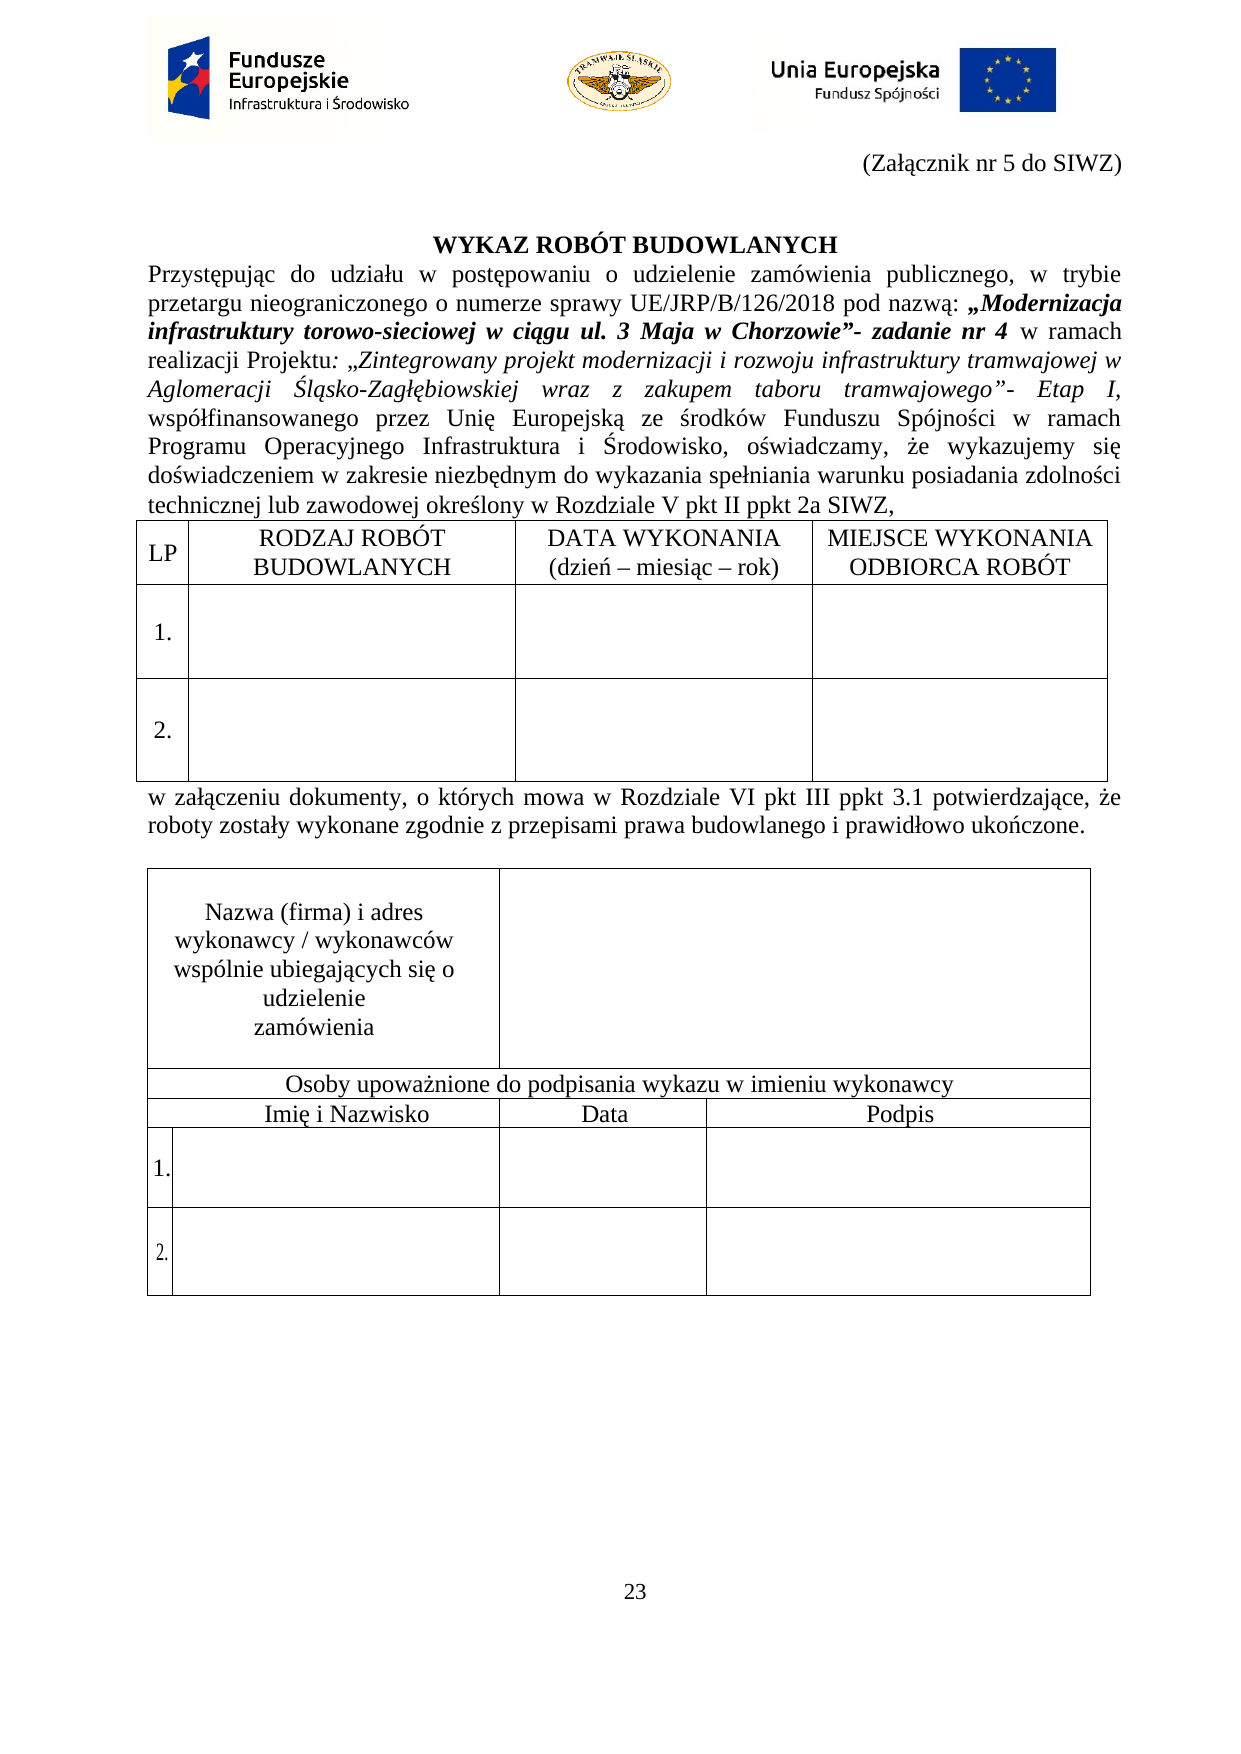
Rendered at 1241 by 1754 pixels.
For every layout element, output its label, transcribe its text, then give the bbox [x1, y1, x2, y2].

table_cell [707, 1208, 1090, 1295]
table_cell [813, 585, 1107, 678]
table_cell [516, 585, 812, 678]
table_cell [500, 1128, 706, 1207]
table_cell [173, 1128, 499, 1207]
table_cell [707, 1128, 1090, 1207]
picture [147, 15, 429, 140]
table_header DATA WYKONANIA (dzień – miesiąc – rok) [516, 521, 812, 583]
table_cell [500, 1208, 706, 1295]
table_cell 1. [137, 585, 188, 678]
subtitle WYKAZ ROBÓT BUDOWLANYCH [148, 230, 1122, 259]
picture [567, 51, 671, 111]
table_header LP [137, 521, 188, 583]
table_cell Imię i Nazwisko [148, 1099, 499, 1127]
table_cell [173, 1208, 499, 1295]
table_cell Osoby upoważnione do podpisania wykazu w imieniu wykonawcy [148, 1069, 1090, 1098]
picture [750, 26, 1077, 133]
text Przystępując do udziału w postępowaniu o udzielenie zamówienia publicznego, w trybie przetargu nieograniczonego o numerze sprawy UE/JRP/B/126/2018 pod nazwą: „Modernizacja infrastruktury torowo-sieciowej w ciągu ul. 3 Maja w Chorzowie”- zadanie nr 4 w ramach realizacji Projektu: „Zintegrowany projekt modernizacji i rozwoju infrastruktury tramwajowej w Aglomeracji Śląsko-Zagłębiowskiej wraz z zakupem taboru tramwajowego”- Etap I, współfinansowanego przez Unię Europejską ze środków Funduszu Spójności w ramach Programu Operacyjnego Infrastruktura i Środowisko, oświadczamy, że wykazujemy się doświadczeniem w zakresie niezbędnym do wykazania spełniania warunku posiadania zdolności technicznej lub zawodowej określony w Rozdziale V pkt II ppkt 2a SIWZ, [148, 259, 1122, 519]
table_cell [813, 679, 1107, 781]
table_cell Data [500, 1099, 706, 1127]
table_cell 2. [137, 679, 188, 781]
table_header MIEJSCE WYKONANIA ODBIORCA ROBÓT [813, 521, 1107, 583]
table_header RODZAJ ROBÓT BUDOWLANYCH [189, 521, 515, 583]
table_cell Podpis [707, 1099, 1090, 1127]
table_cell 2. [148, 1208, 172, 1295]
table_cell 1. [148, 1128, 172, 1207]
table_cell [189, 585, 515, 678]
table_header [500, 869, 1090, 1068]
table_header Nazwa (firma) i adres wykonawcy / wykonawców wspólnie ubiegających się o udzielenie zamówienia [148, 869, 499, 1068]
text w załączeniu dokumenty, o których mowa w Rozdziale VI pkt III ppkt 3.1 potwierdzające, że roboty zostały wykonane zgodnie z przepisami prawa budowlanego i prawidłowo ukończone. [148, 782, 1122, 839]
table_cell [189, 679, 515, 781]
table_cell [516, 679, 812, 781]
text (Załącznik nr 5 do SIWZ) [148, 148, 1122, 176]
